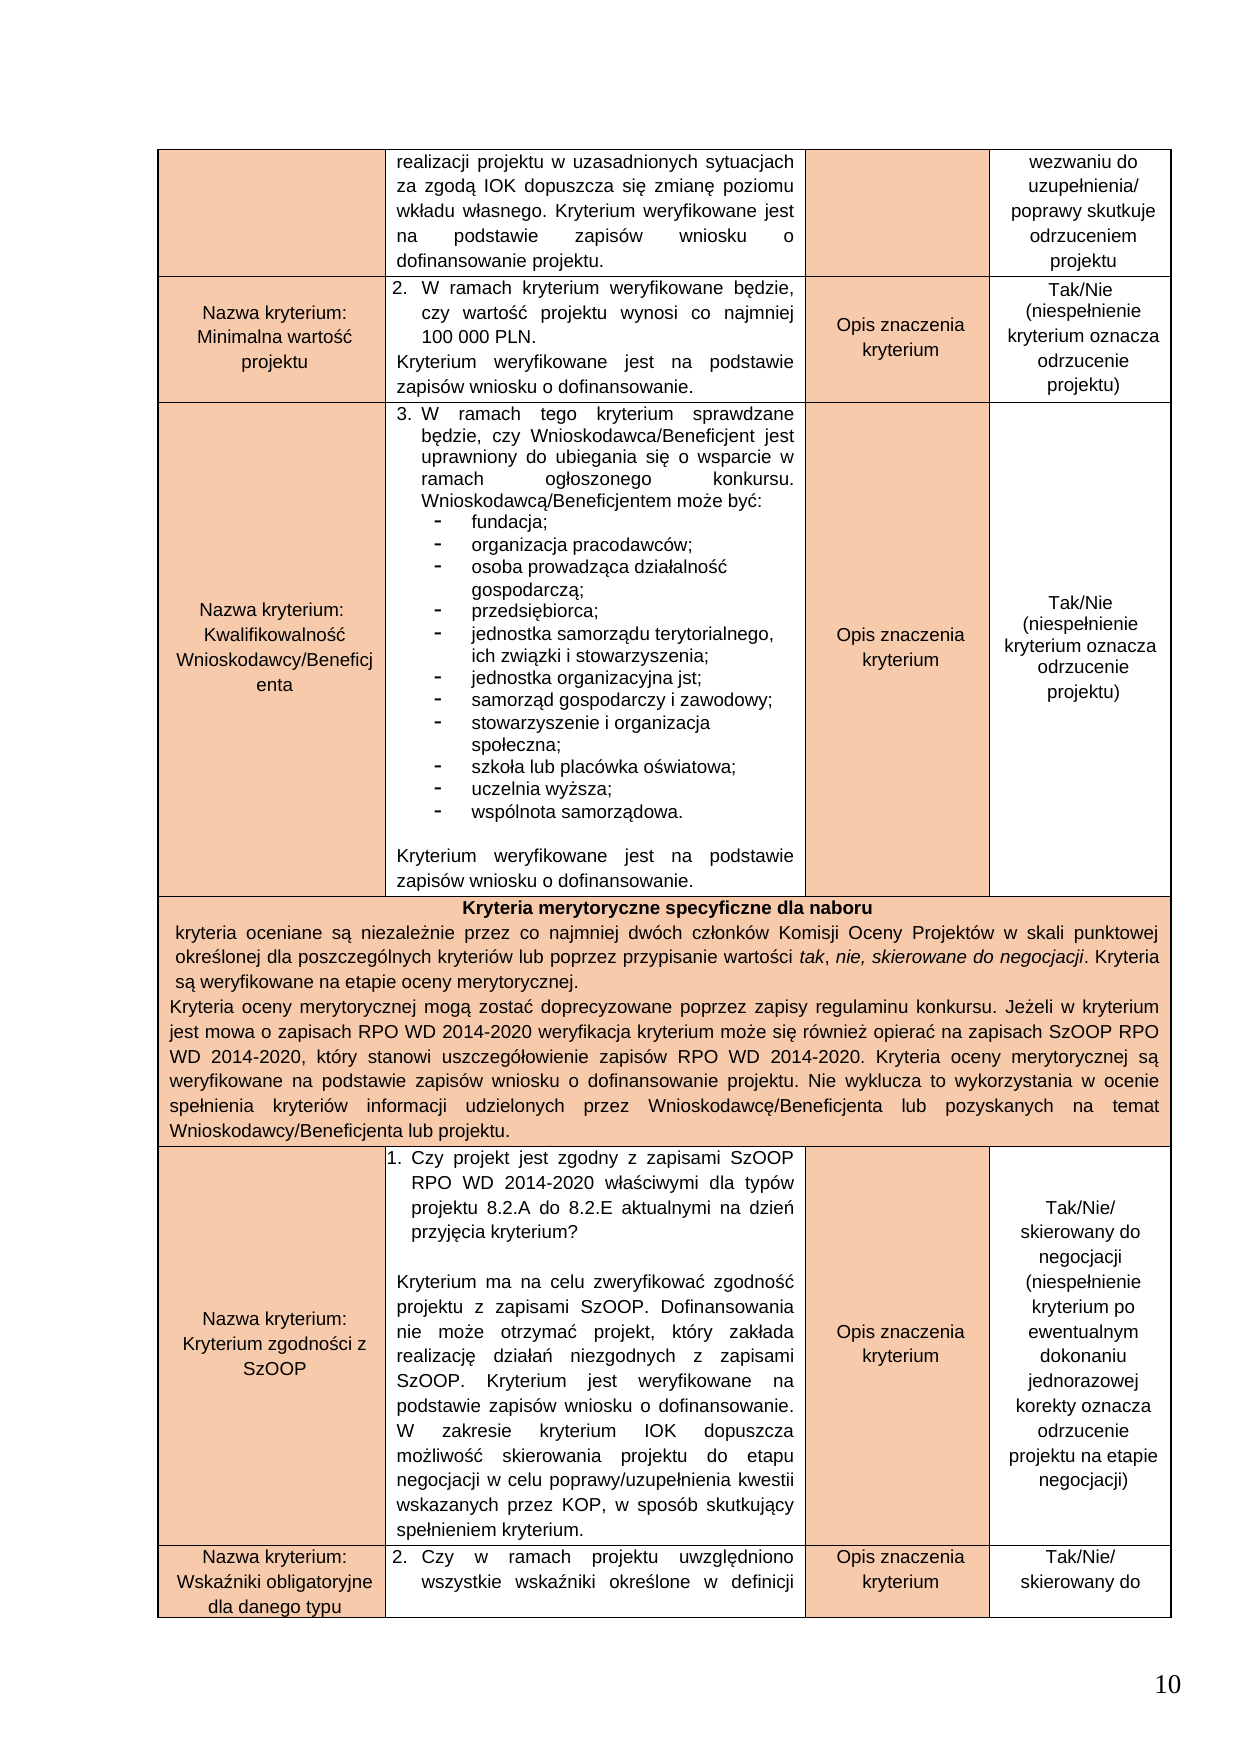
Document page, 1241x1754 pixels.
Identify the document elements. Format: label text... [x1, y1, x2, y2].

table_cell W ramach kryterium weryfikowane będzie, czy wartość projektu wynosi co najmniej 100 000 PLN. Kryterium weryfikowane jest na podstawie zapisów wniosku o dofinansowanie. [386, 277, 805, 402]
table_cell Opis znaczenia kryterium [806, 277, 989, 402]
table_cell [806, 1546, 989, 1617]
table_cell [806, 150, 989, 276]
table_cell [159, 1546, 385, 1617]
table_cell Nazwa kryterium: Kwalifikowalność Wnioskodawcy/Beneficjenta [159, 403, 385, 896]
table_cell Opis znaczenia kryterium [806, 403, 989, 896]
table_cell Nazwa kryterium: Minimalna wartość projektu [159, 277, 385, 402]
table_cell Tak/Nie (niespełnienie kryterium oznacza odrzucenie projektu) [990, 277, 1170, 402]
table_cell Kryteria merytoryczne specyficzne dla naboru kryteria oceniane są niezależnie przez co najmniej dwóch członków Komisji Oceny Projektów w skali punktowej określonej dla poszczególnych kryteriów lub poprzez przypisanie wartości tak, nie, skierowane do negocjacji. Kryteria są weryfikowane na etapie oceny merytorycznej. Kryteria oceny merytorycznej mogą zostać doprecyzowane poprzez zapisy regulaminu konkursu. Jeżeli w kryterium jest mowa o zapisach RPO WD 2014-2020 weryfikacja kryterium może się również opierać na zapisach SzOOP RPO WD 2014-2020, który stanowi uszczegółowienie zapisów RPO WD 2014-2020. Kryteria oceny merytorycznej są weryfikowane na podstawie zapisów wniosku o dofinansowanie projektu. Nie wyklucza to wykorzystania w ocenie spełnienia kryteriów informacji udzielonych przez Wnioskodawcę/Beneficjenta lub pozyskanych na temat Wnioskodawcy/Beneficjenta lub projektu. [159, 897, 1170, 1146]
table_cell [159, 150, 385, 276]
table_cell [386, 150, 805, 276]
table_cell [990, 150, 1170, 276]
table_cell Czy projekt jest zgodny z zapisami SzOOP RPO WD 2014-2020 właściwymi dla typów projektu 8.2.A do 8.2.E aktualnymi na dzień przyjęcia kryterium? Kryterium ma na celu zweryfikować zgodność projektu z zapisami SzOOP. Dofinansowania nie może otrzymać projekt, który zakłada realizację działań niezgodnych z zapisami SzOOP. Kryterium jest weryfikowane na podstawie zapisów wniosku o dofinansowanie. W zakresie kryterium IOK dopuszcza możliwość skierowania projektu do etapu negocjacji w celu poprawy/uzupełnienia kwestii wskazanych przez KOP, w sposób skutkujący spełnieniem kryterium. [386, 1147, 805, 1545]
table_cell Tak/Nie (niespełnienie kryterium oznacza odrzucenie projektu) [990, 403, 1170, 896]
table_cell W ramach tego kryterium sprawdzane będzie, czy Wnioskodawca/Beneficjent jest uprawniony do ubiegania się o wsparcie w ramach ogłoszonego konkursu. Wnioskodawcą/Beneficjentem może być: fundacja; organizacja pracodawców; osoba prowadząca działalność gospodarczą; przedsiębiorca; jednostka samorządu terytorialnego, ich związki i stowarzyszenia; jednostka organizacyjna jst; samorząd gospodarczy i zawodowy; stowarzyszenie i organizacja społeczna; szkoła lub placówka oświatowa; uczelnia wyższa; wspólnota samorządowa. Kryterium weryfikowane jest na podstawie zapisów wniosku o dofinansowanie. [386, 403, 805, 896]
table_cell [990, 1546, 1170, 1617]
table_cell Opis znaczenia kryterium [806, 1147, 989, 1545]
table_cell Nazwa kryterium: Kryterium zgodności z SzOOP [159, 1147, 385, 1545]
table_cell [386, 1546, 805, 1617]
